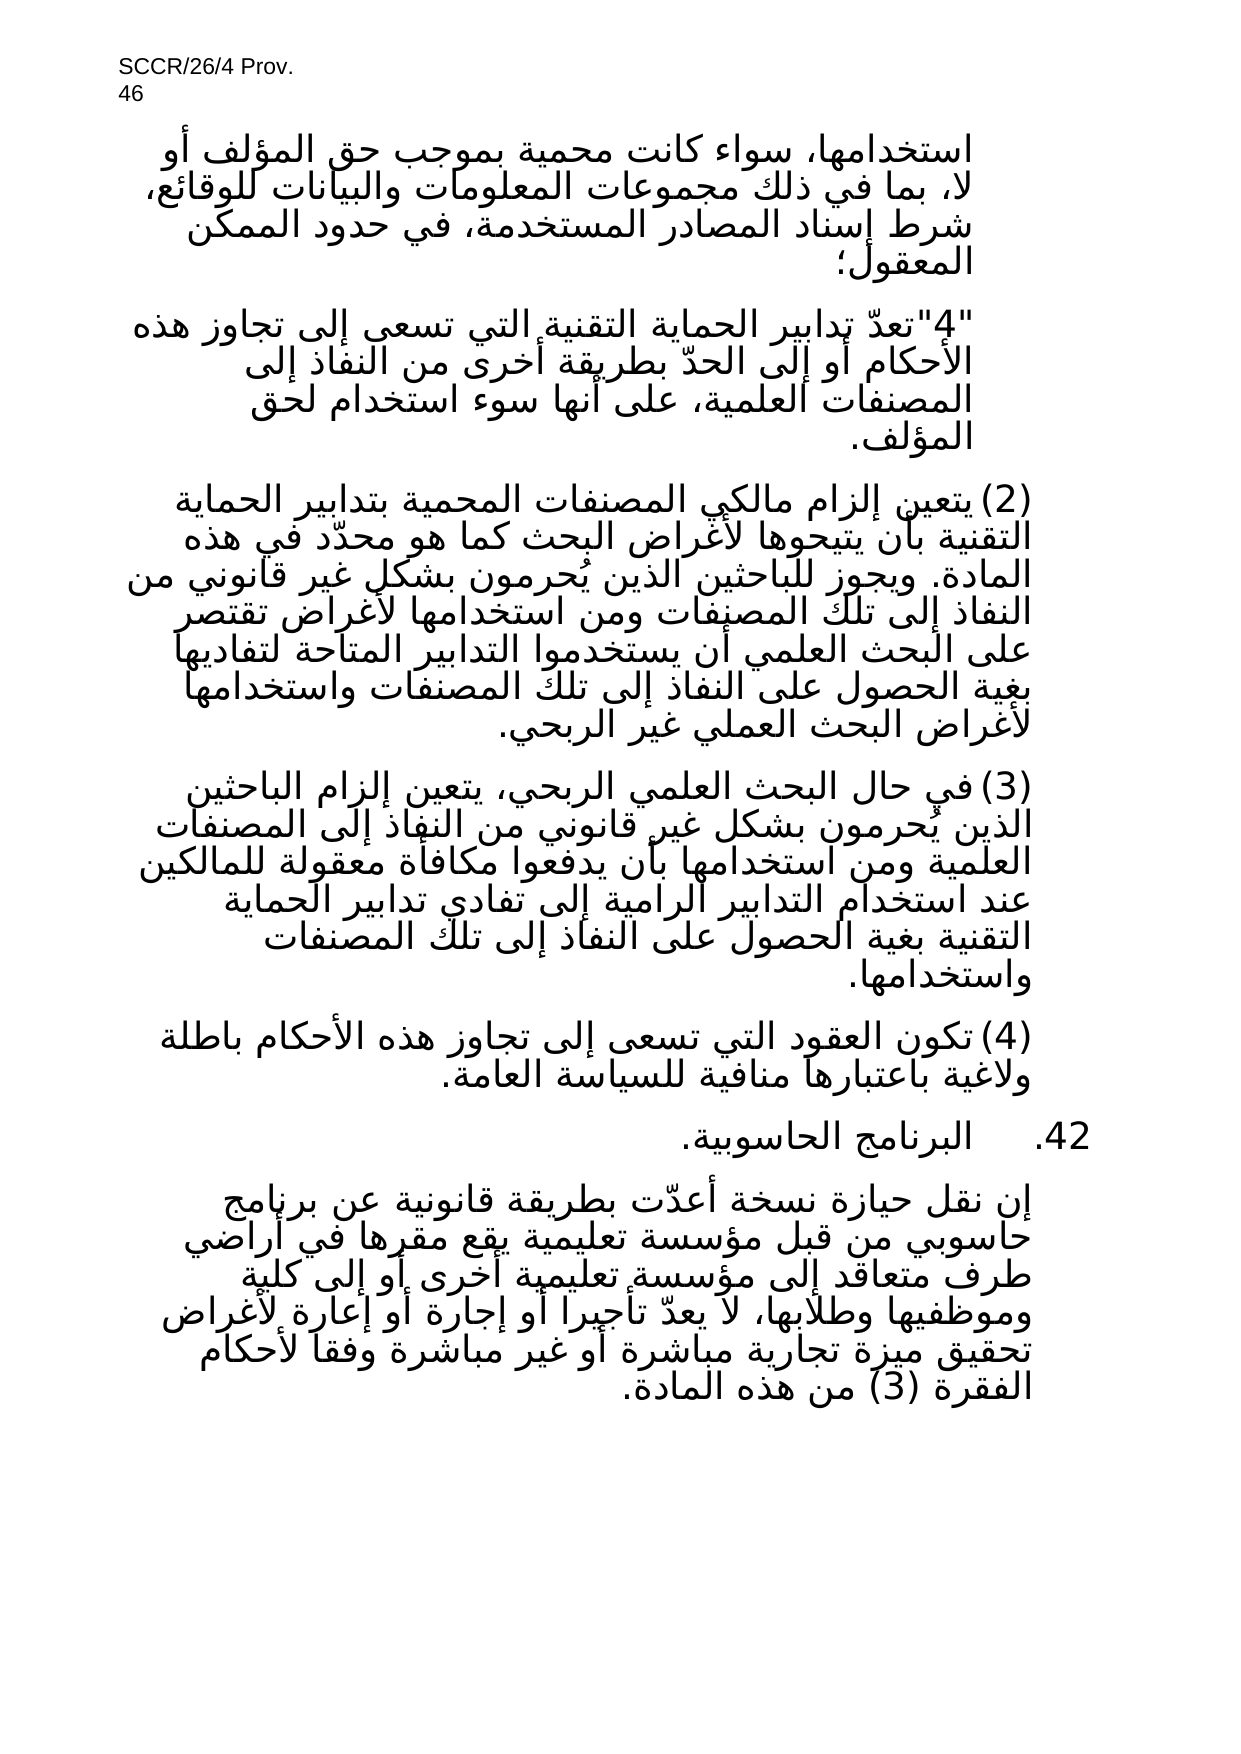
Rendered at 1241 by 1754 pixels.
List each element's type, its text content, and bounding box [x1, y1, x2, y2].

text (2) يتعين إلزام مالكي المصنفات المحمية بتدابير الحماية التقنية بأن يتيحوها لأغراض البحث كما هو محدّد في هذه المادة. ويجوز للباحثين الذين يُحرمون بشكل غير قانوني من النفاذ إلى تلك المصنفات ومن استخدامها لأغراض تقتصر على البحث العلمي أن يستخدموا التدابير المتاحة لتفاديها بغية الحصول على النفاذ إلى تلك المصنفات واستخدامها لأغراض البحث العملي غير الربحي. [118, 482, 1033, 745]
text إن نقل حيازة نسخة أعدّت بطريقة قانونية عن برنامج حاسوبي من قبل مؤسسة تعليمية يقع مقرها في أراضي طرف متعاقد إلى مؤسسة تعليمية أخرى أو إلى كلية وموظفيها وطلابها، لا يعدّ تأجيرا أو إجارة أو إعارة لأغراض تحقيق ميزة تجارية مباشرة أو غير مباشرة وفقا لأحكام الفقرة (3) من هذه المادة. [118, 1182, 1033, 1407]
text 42. البرنامج الحاسوبية. [118, 1120, 957, 1157]
text 42. البرنامج الحاسوبية. [927, 1120, 1092, 1157]
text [118, 132, 974, 282]
text "4" تعدّ تدابير الحماية التقنية التي تسعى إلى تجاوز هذه الأحكام أو إلى الحدّ بطريقة أخرى من النفاذ إلى المصنفات العلمية، على أنها سوء استخدام لحق المؤلف. [118, 307, 974, 457]
text (4) تكون العقود التي تسعى إلى تجاوز هذه الأحكام باطلة ولاغية باعتبارها منافية للسياسة العامة. [118, 1020, 1033, 1095]
text (3) في حال البحث العلمي الربحي، يتعين إلزام الباحثين الذين يُحرمون بشكل غير قانوني من النفاذ إلى المصنفات العلمية ومن استخدامها بأن يدفعوا مكافأة معقولة للمالكين عند استخدام التدابير الرامية إلى تفادي تدابير الحماية التقنية بغية الحصول على النفاذ إلى تلك المصنفات واستخدامها. [118, 770, 1033, 995]
